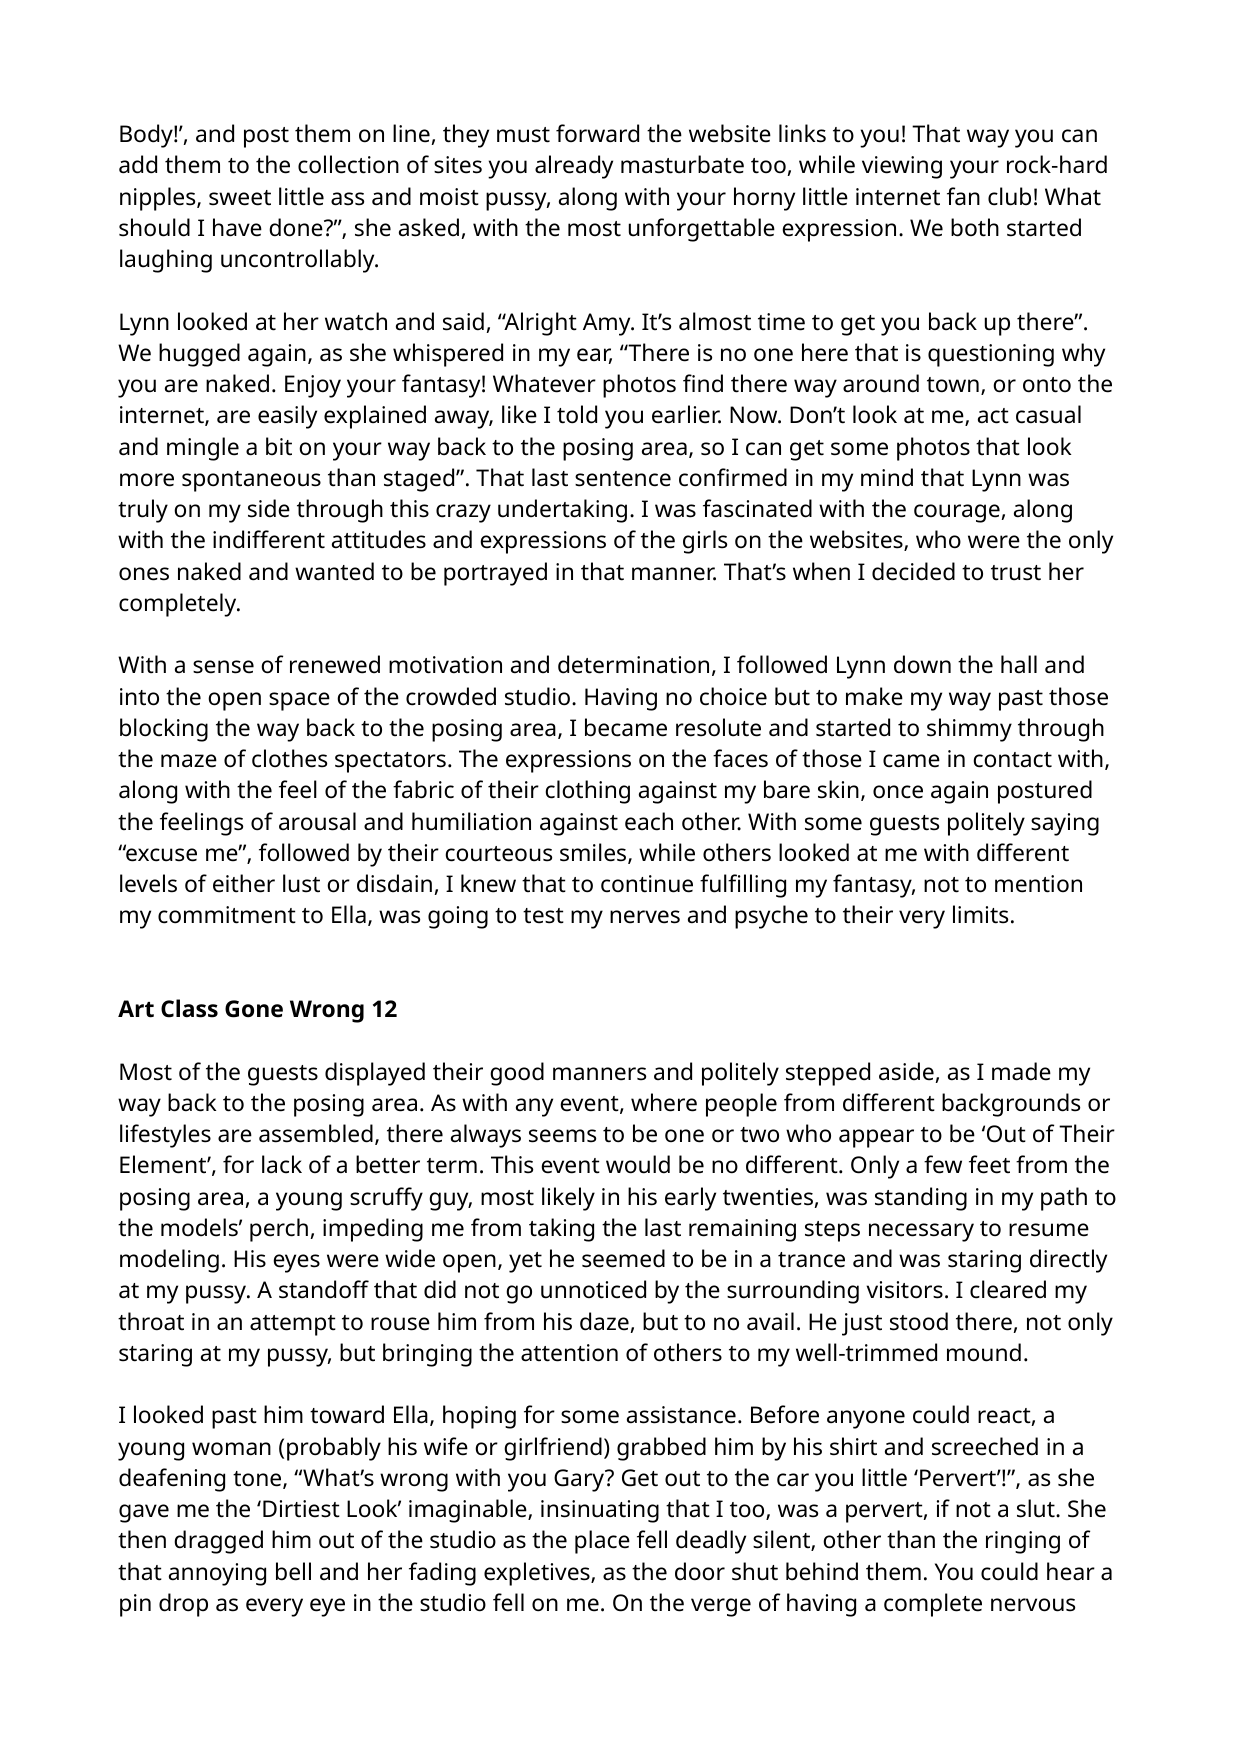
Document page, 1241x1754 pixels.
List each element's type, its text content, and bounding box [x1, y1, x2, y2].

text Art Class Gone Wrong 12 [118, 993, 1122, 1024]
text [118, 1056, 1122, 1618]
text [118, 118, 1122, 931]
